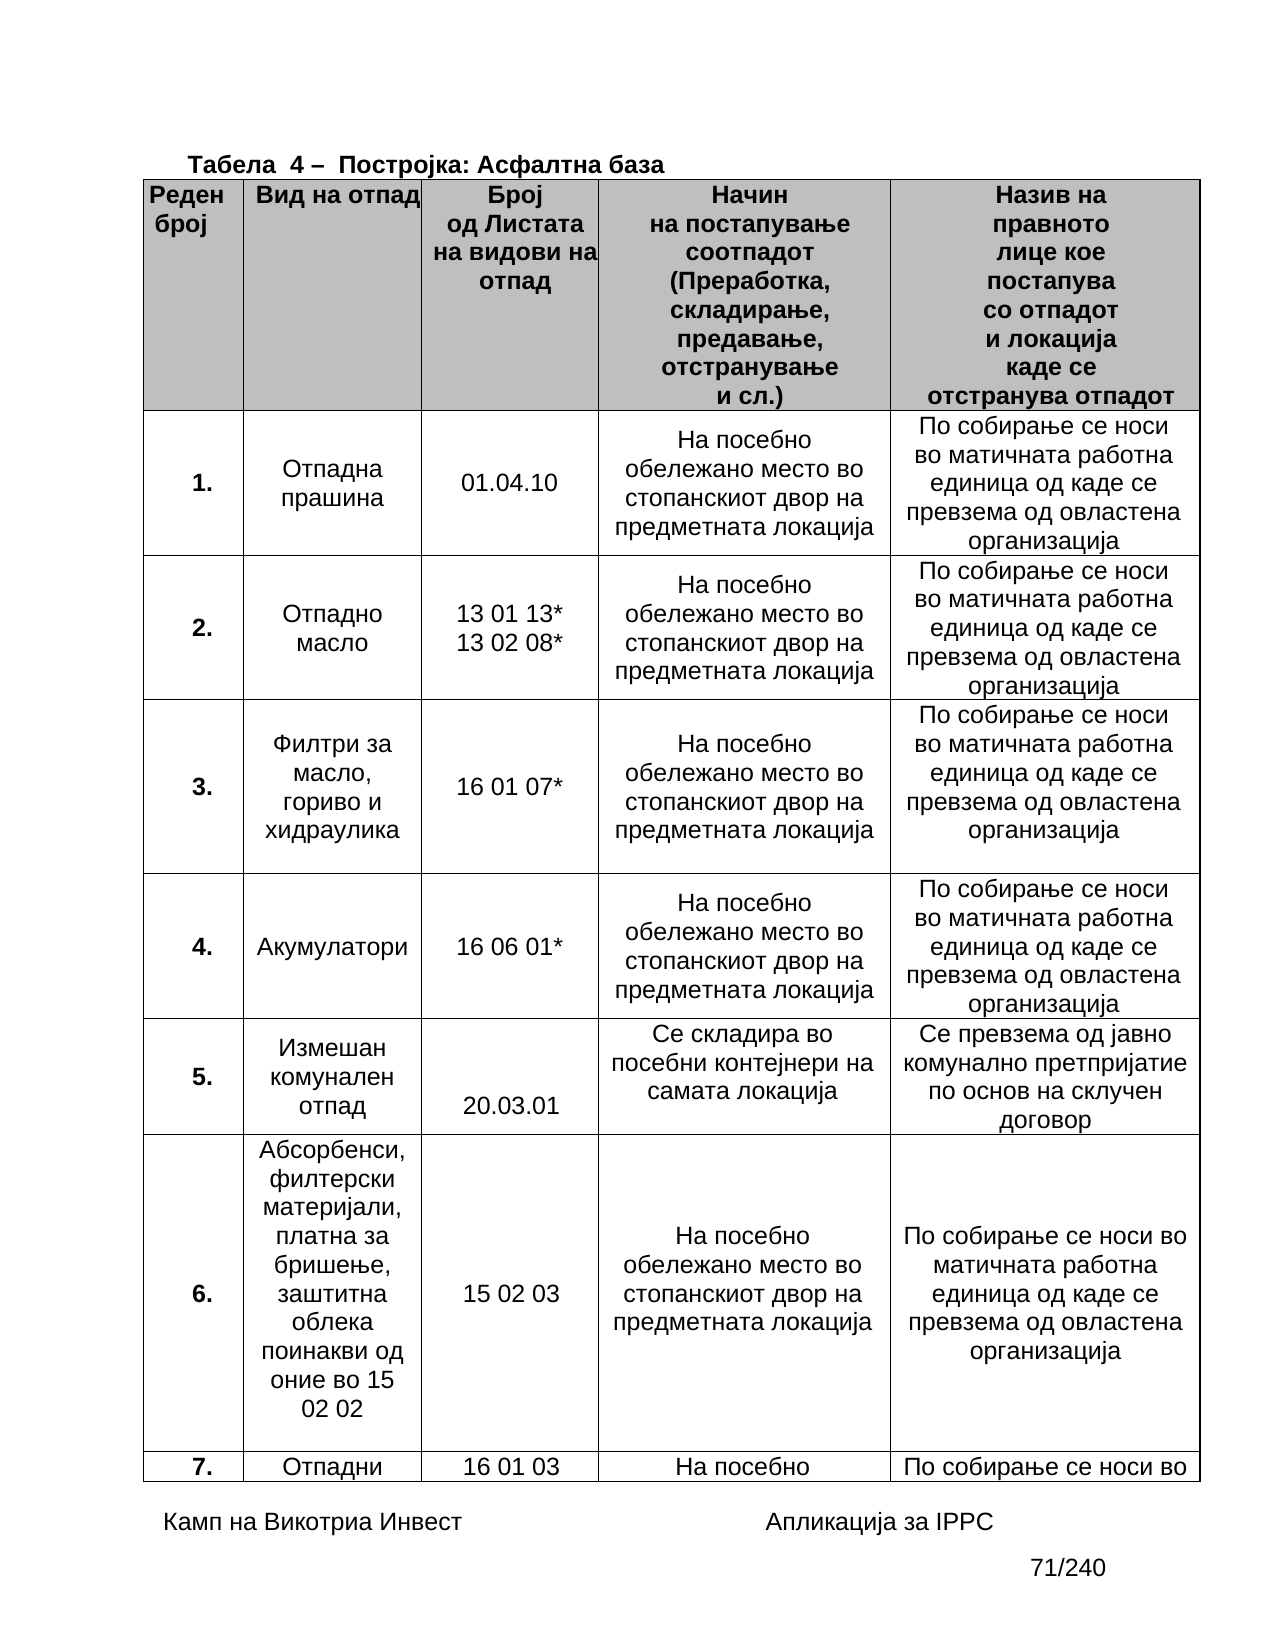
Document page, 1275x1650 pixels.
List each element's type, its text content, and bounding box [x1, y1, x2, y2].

table_cell Отпадни гуми [244, 1452, 421, 1481]
table_cell [144, 1135, 243, 1451]
table_cell 15 02 03 [422, 1135, 598, 1451]
table_header Назив на правното лице кое постапува со отпадот и локација каде се отстранува отпадот [891, 180, 1199, 410]
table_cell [891, 1452, 1199, 1481]
table_cell 01.04.10 [422, 411, 598, 554]
table_cell [144, 700, 243, 873]
table_cell [144, 556, 243, 699]
table_cell Отпадна прашина [244, 411, 421, 554]
table_cell [144, 1452, 243, 1481]
table_cell 20.03.01 [422, 1019, 598, 1134]
table_cell [144, 411, 243, 554]
table_header Реден број [144, 180, 243, 410]
table_cell Измешан комунален отпад [244, 1019, 421, 1134]
table_cell 13 01 13* 13 02 08* [422, 556, 598, 699]
table_cell По собирање се носи во матичната работна единица од каде се превзема од овластена организација [891, 700, 1199, 873]
table_cell По собирање се носи во матичната работна единица од каде се превзема од овластена организација [891, 556, 1199, 699]
table_cell По собирање се носи во матичната работна единица од каде се превзема од овластена организација [891, 874, 1199, 1018]
table_cell [144, 874, 243, 1018]
table_cell На посебно обележано место во стопанскиот двор на предметната локација [599, 1135, 890, 1451]
table_cell Филтри за масло, гориво и хидраулика [244, 700, 421, 873]
table_cell 16 06 01* [422, 874, 598, 1018]
table_cell Абсорбенси, филтерски материјали, платна за бришење, заштитна облека поинакви од оние во 15 02 02 [244, 1135, 421, 1451]
table_cell [144, 1019, 243, 1134]
table_header Начин на постапување соотпадот (Преработка, складирање, предавање, отстранување и сл.) [599, 180, 890, 410]
table_header Вид на отпад [244, 180, 421, 410]
table_cell 16 01 03 [422, 1452, 598, 1481]
table_cell По собирање се носи во матичната работна единица од каде се превзема од овластена организација [891, 1135, 1199, 1451]
table_cell На посебно обележано место во стопанскиот двор на предметната локација [599, 700, 890, 873]
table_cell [599, 1452, 890, 1481]
table_cell Отпадно масло [244, 556, 421, 699]
table_cell Се превзема од јавно комунално претпријатие по основ на склучен договор [891, 1019, 1199, 1134]
table_cell На посебно обележано место во стопанскиот двор на предметната локација [599, 874, 890, 1018]
table_cell На посебно обележано место во стопанскиот двор на предметната локација [599, 411, 890, 554]
table_header Број од Листата на видови на отпад [422, 180, 598, 410]
table_cell На посебно обележано место во стопанскиот двор на предметната локација [599, 556, 890, 699]
text Табела 4 – Постројка: Асфалтна база [187, 150, 1180, 179]
table_cell 16 01 07* [422, 700, 598, 873]
table_cell Акумулатори [244, 874, 421, 1018]
table_cell Се складира во посебни контејнери на самата локација [599, 1019, 890, 1134]
table_cell По собирање се носи во матичната работна единица од каде се превзема од овластена организација [891, 411, 1199, 554]
